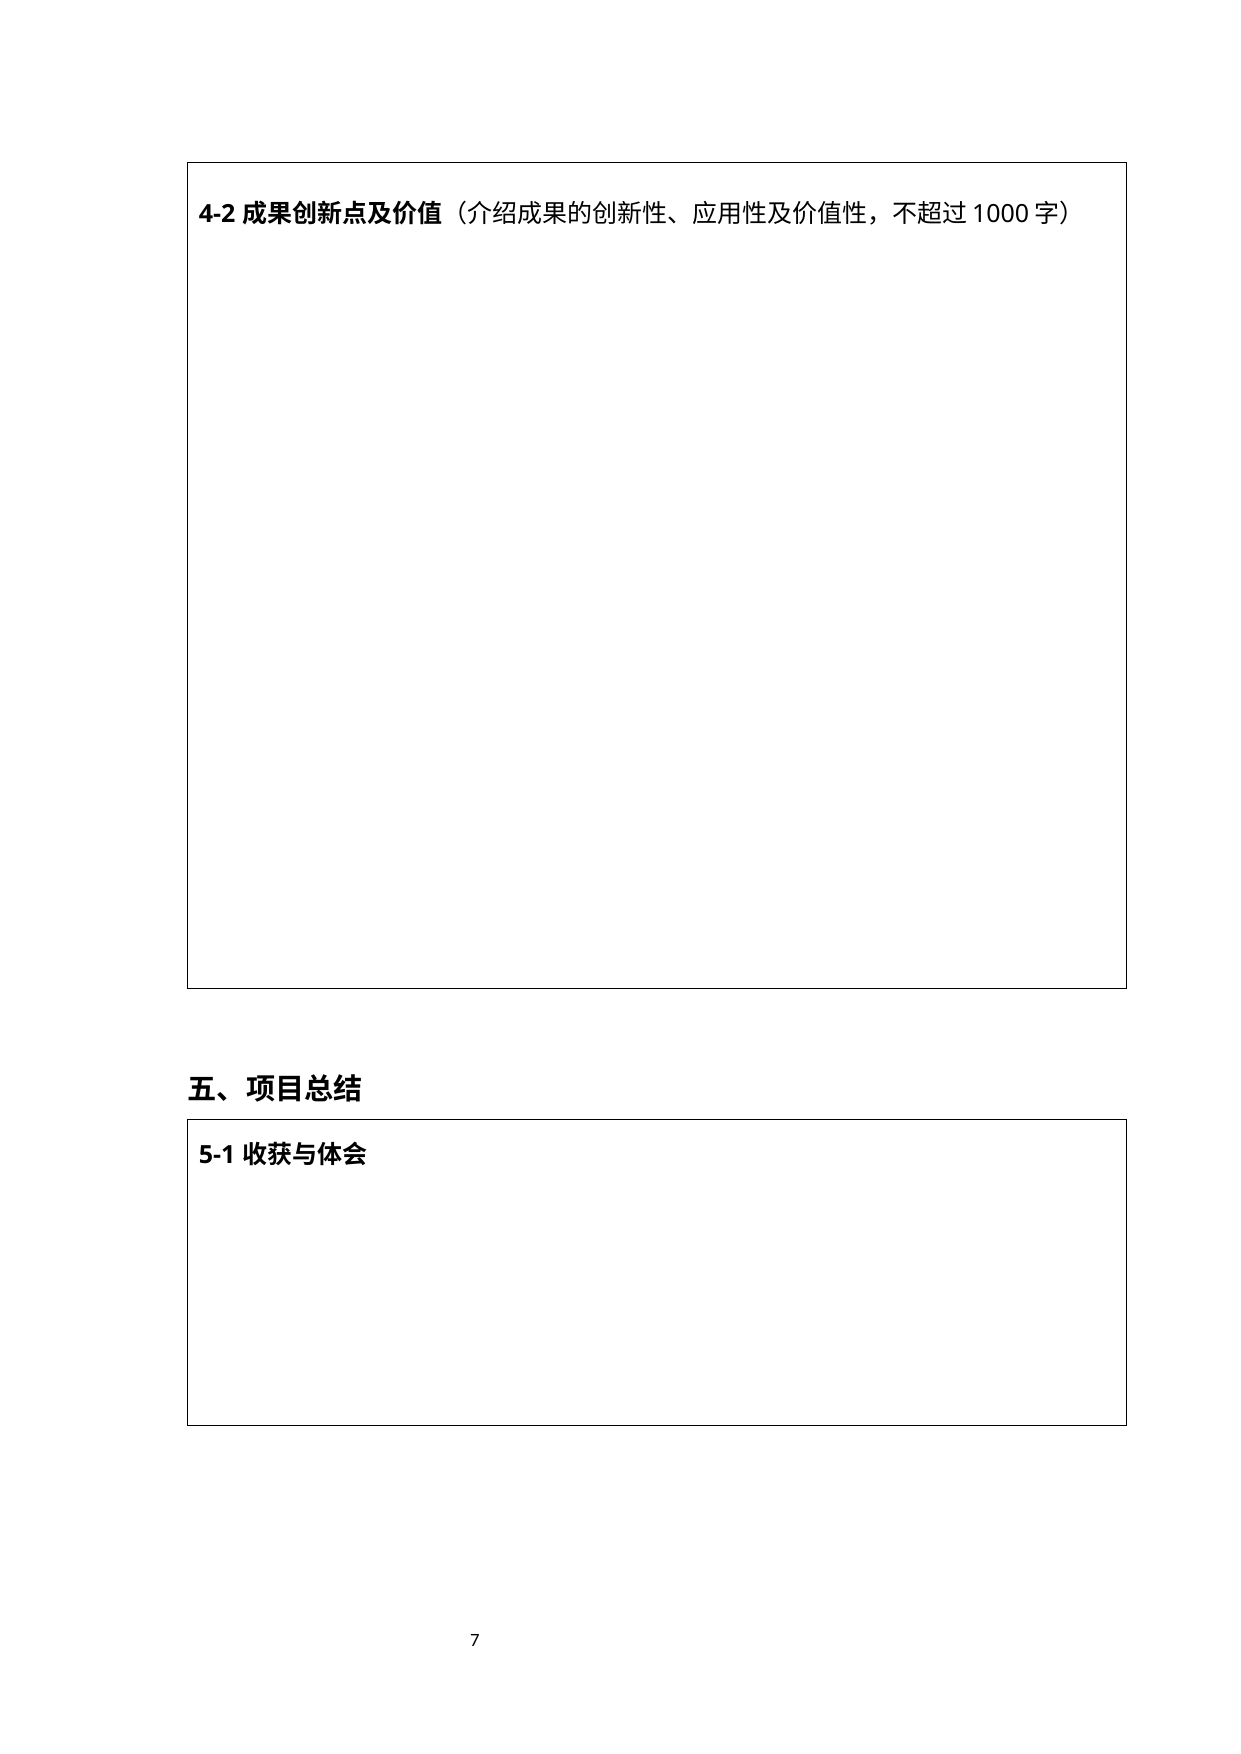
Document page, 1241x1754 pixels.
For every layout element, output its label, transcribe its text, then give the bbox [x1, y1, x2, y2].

text 五、项目总结 [187, 1054, 1053, 1119]
table_cell 4-2 成果创新点及价值（介绍成果的创新性、应用性及价值性，不超过1000字） [188, 163, 1126, 988]
table_header 5-1 收获与体会 [188, 1120, 1126, 1425]
